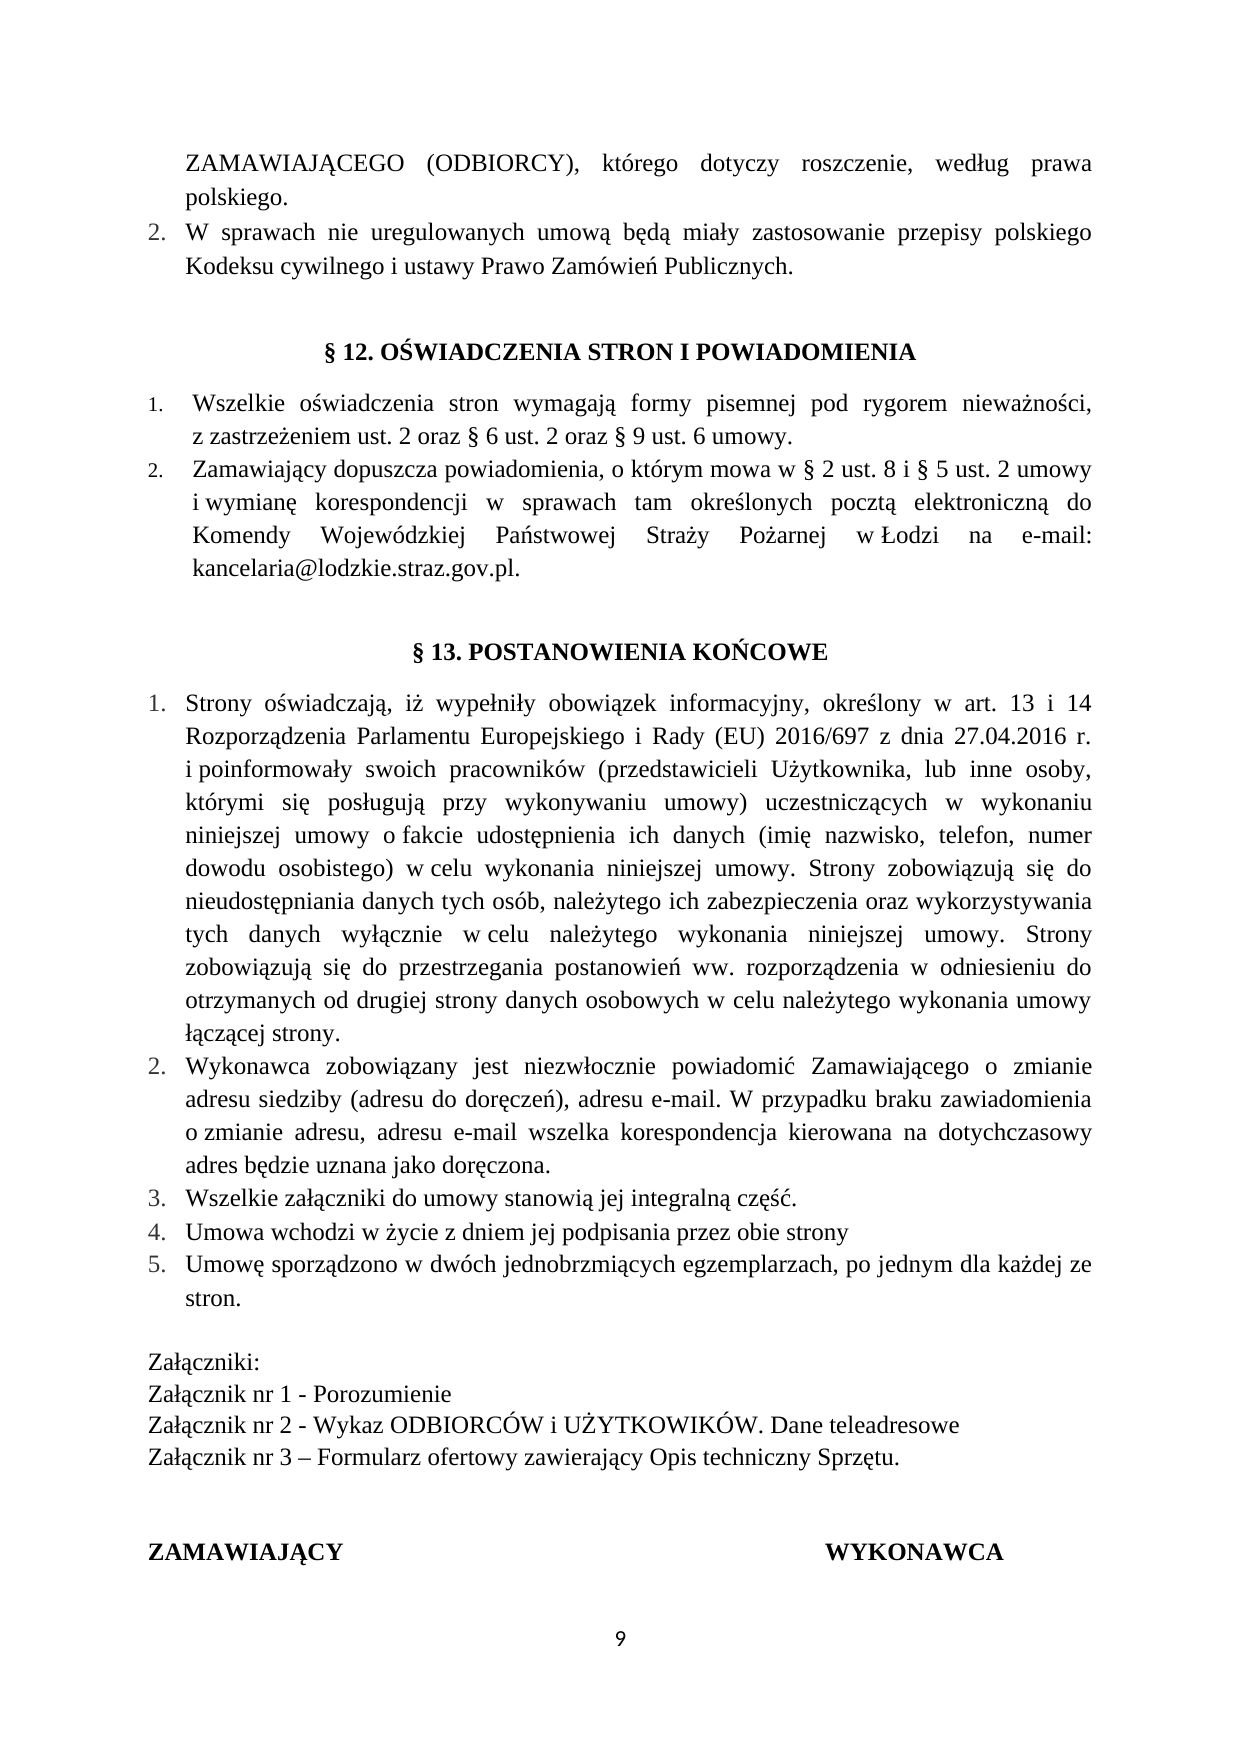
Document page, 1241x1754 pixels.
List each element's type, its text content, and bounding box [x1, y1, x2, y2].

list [148, 148, 1093, 211]
list Wykonawca zobowiązany jest niezwłocznie powiadomić Zamawiającego o zmianie adresu siedziby (adresu do doręczeń), adresu e-mail. W przypadku braku zawiadomienia o zmianie adresu, adresu e-mail wszelka korespondencja kierowana na dotychczasowy adres będzie uznana jako doręczona. [148, 1051, 1093, 1179]
text § 12. OŚWIADCZENIA STRON I POWIADOMIENIA [148, 337, 1093, 365]
text Załącznik nr 1 - Porozumienie [148, 1379, 1093, 1407]
list Wszelkie oświadczenia stron wymagają formy pisemnej pod rygorem nieważności, z zastrzeżeniem ust. 2 oraz § 6 ust. 2 oraz § 9 ust. 6 umowy. [148, 388, 1093, 449]
text Załącznik nr 3 – Formularz ofertowy zawierający Opis techniczny Sprzętu. [148, 1442, 1093, 1471]
list Umowę sporządzono w dwóch jednobrzmiących egzemplarzach, po jednym dla każdej ze stron. [148, 1249, 1093, 1311]
text § 13. POSTANOWIENIA KOŃCOWE [148, 637, 1093, 666]
list Strony oświadczają, iż wypełniły obowiązek informacyjny, określony w art. 13 i 14 Rozporządzenia Parlamentu Europejskiego i Rady (EU) 2016/697 z dnia 27.04.2016 r. i poinformowały swoich pracowników (przedstawicieli Użytkownika, lub inne osoby, którymi się posługują przy wykonywaniu umowy) uczestniczących w wykonaniu niniejszej umowy o fakcie udostępnienia ich danych (imię nazwisko, telefon, numer dowodu osobistego) w celu wykonania niniejszej umowy. Strony zobowiązują się do nieudostępniania danych tych osób, należytego ich zabezpieczenia oraz wykorzystywania tych danych wyłącznie w celu należytego wykonania niniejszej umowy. Strony zobowiązują się do przestrzegania postanowień ww. rozporządzenia w odniesieniu do otrzymanych od drugiej strony danych osobowych w celu należytego wykonania umowy łączącej strony. [148, 688, 1093, 1047]
list Umowa wchodzi w życie z dniem jej podpisania przez obie strony [148, 1217, 1093, 1245]
text ZAMAWIAJĄCY WYKONAWCA [148, 1537, 1093, 1565]
text Załączniki: [148, 1347, 1093, 1376]
list W sprawach nie uregulowanych umową będą miały zastosowanie przepisy polskiego Kodeksu cywilnego i ustawy Prawo Zamówień Publicznych. [148, 217, 1093, 280]
list Zamawiający dopuszcza powiadomienia, o którym mowa w § 2 ust. 8 i § 5 ust. 2 umowy i wymianę korespondencji w sprawach tam określonych pocztą elektroniczną do Komendy Wojewódzkiej Państwowej Straży Pożarnej w Łodzi na e-mail: kancelaria@lodzkie.straz.gov.pl. [148, 454, 1093, 582]
list Wszelkie załączniki do umowy stanowią jej integralną część. [148, 1183, 1093, 1212]
text Załącznik nr 2 - Wykaz ODBIORCÓW i UŻYTKOWIKÓW. Dane teleadresowe [148, 1410, 1093, 1439]
